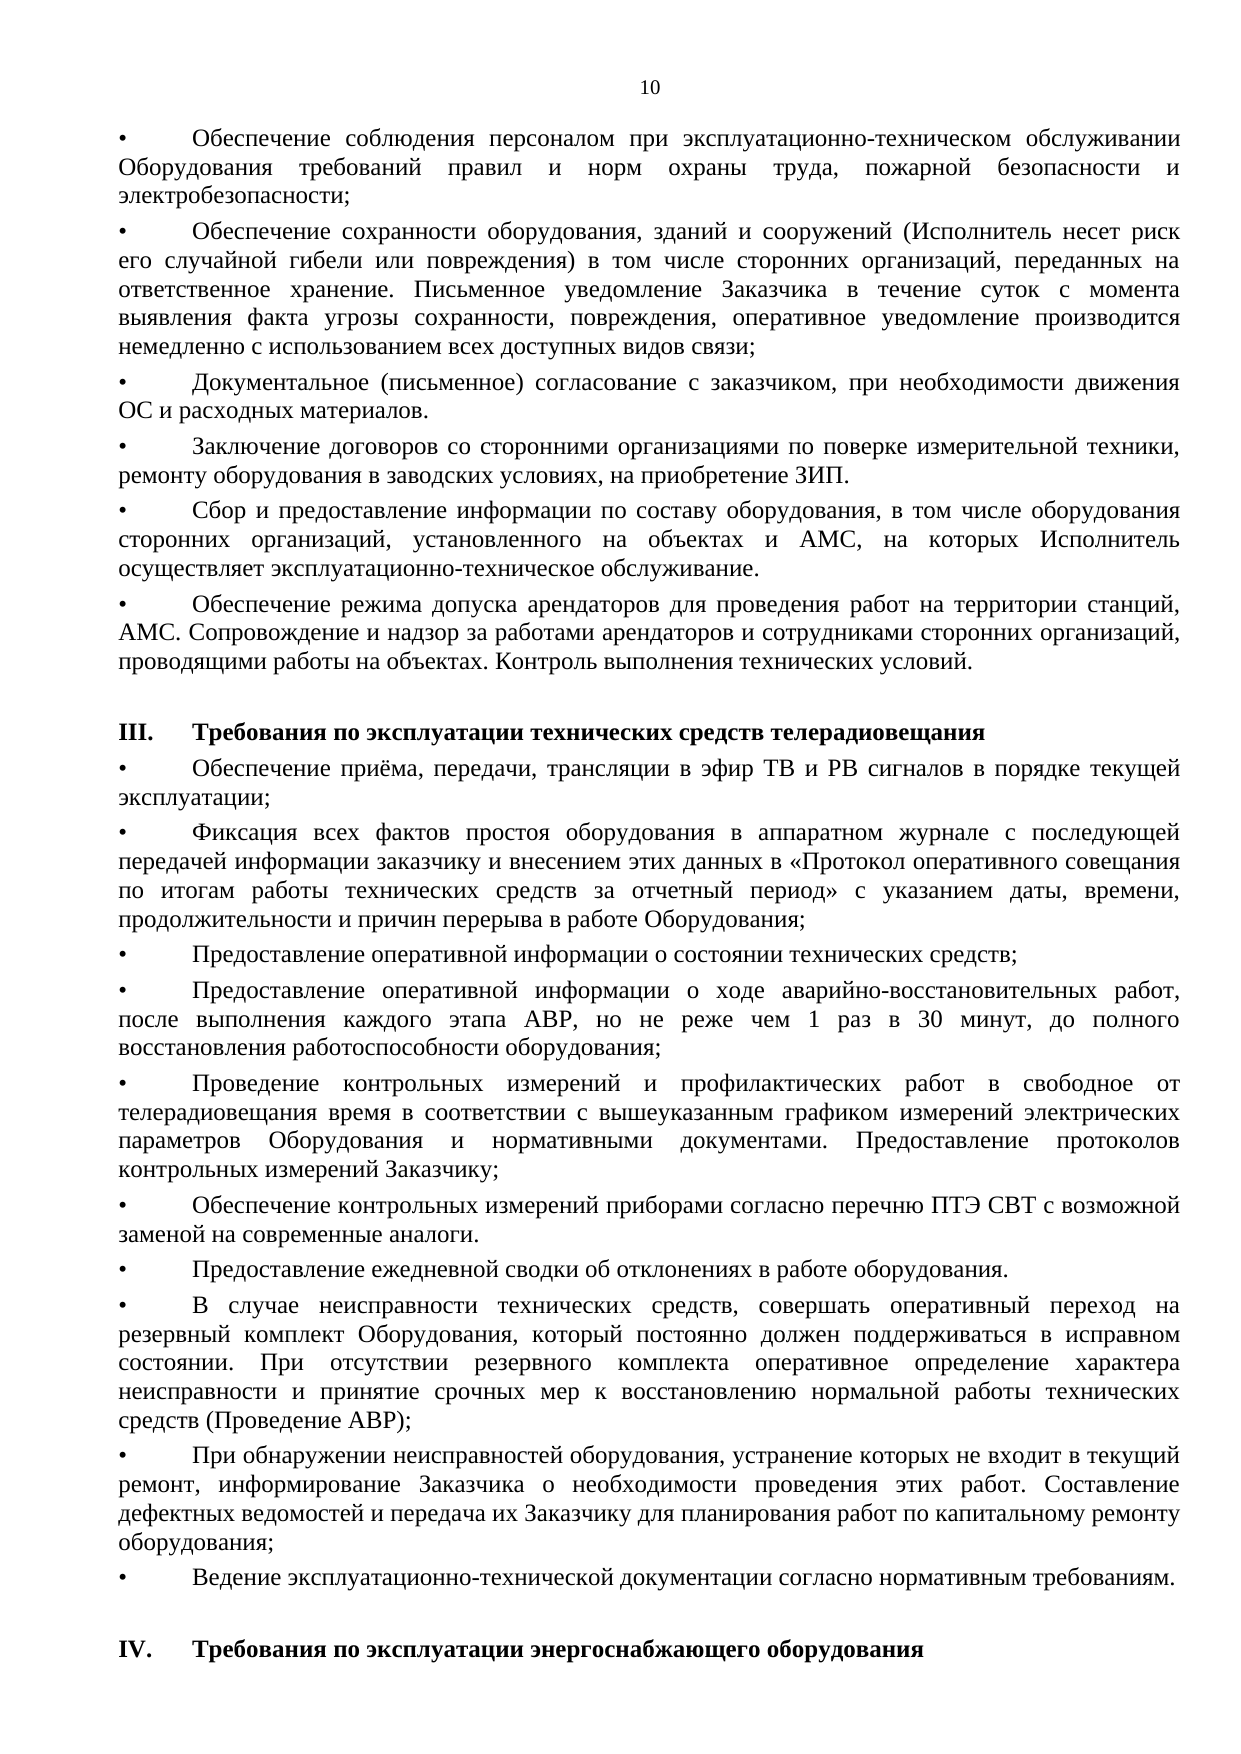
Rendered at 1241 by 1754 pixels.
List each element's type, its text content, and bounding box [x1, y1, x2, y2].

text III. Требования по эксплуатации технических средств телерадиовещания [118, 717, 1181, 746]
text • Фиксация всех фактов простоя оборудования в аппаратном журнале с последующей передачей информации заказчику и внесением этих данных в «Протокол оперативного совещания по итогам работы технических средств за отчетный период» с указанием даты, времени, продолжительности и причин перерыва в работе Оборудования; [118, 817, 1181, 932]
text • Обеспечение приёма, передачи, трансляции в эфир ТВ и РВ сигналов в порядке текущей эксплуатации; [118, 753, 1181, 811]
text • Предоставление ежедневной сводки об отклонениях в работе оборудования. [118, 1254, 1181, 1283]
text • При обнаружении неисправностей оборудования, устранение которых не входит в текущий ремонт, информирование Заказчика о необходимости проведения этих работ. Составление дефектных ведомостей и передача их Заказчику для планирования работ по капитальному ремонту оборудования; [118, 1441, 1181, 1556]
text • Ведение эксплуатационно-технической документации согласно нормативным требованиям. [118, 1562, 1181, 1591]
text • Обеспечение контрольных измерений приборами согласно перечню ПТЭ СВТ с возможной заменой на современные аналоги. [118, 1190, 1181, 1247]
text • Документальное (письменное) согласование с заказчиком, при необходимости движения ОС и расходных материалов. [118, 367, 1181, 424]
text IV. Требования по эксплуатации энергоснабжающего оборудования [118, 1634, 1181, 1662]
text • Предоставление оперативной информации о ходе аварийно-восстановительных работ, после выполнения каждого этапа АВР, но не реже чем 1 раз в 30 минут, до полного восстановления работоспособности оборудования; [118, 975, 1181, 1061]
text • Проведение контрольных измерений и профилактических работ в свободное от телерадиовещания время в соответствии с вышеуказанным графиком измерений электрических параметров Оборудования и нормативными документами. Предоставление протоколов контрольных измерений Заказчику; [118, 1068, 1181, 1183]
text • Обеспечение сохранности оборудования, зданий и сооружений (Исполнитель несет риск его случайной гибели или повреждения) в том числе сторонних организаций, переданных на ответственное хранение. Письменное уведомление Заказчика в течение суток с момента выявления факта угрозы сохранности, повреждения, оперативное уведомление производится немедленно с использованием всех доступных видов связи; [118, 216, 1181, 360]
text • В случае неисправности технических средств, совершать оперативный переход на резервный комплект Оборудования, который постоянно должен поддерживаться в исправном состоянии. При отсутствии резервного комплекта оперативное определение характера неисправности и принятие срочных мер к восстановлению нормальной работы технических средств (Проведение АВР); [118, 1290, 1181, 1434]
text • Обеспечение режима допуска арендаторов для проведения работ на территории станций, АМС. Сопровождение и надзор за работами арендаторов и сотрудниками сторонних организаций, проводящими работы на объектах. Контроль выполнения технических условий. [118, 589, 1181, 675]
text • Сбор и предоставление информации по составу оборудования, в том числе оборудования сторонних организаций, установленного на объектах и АМС, на которых Исполнитель осуществляет эксплуатационно-техническое обслуживание. [118, 496, 1181, 582]
text • Предоставление оперативной информации о состоянии технических средств; [118, 939, 1181, 968]
text • Заключение договоров со сторонними организациями по поверке измерительной техники, ремонту оборудования в заводских условиях, на приобретение ЗИП. [118, 431, 1181, 489]
text • Обеспечение соблюдения персоналом при эксплуатационно-техническом обслуживании Оборудования требований правил и норм охраны труда, пожарной безопасности и электробезопасности; [118, 123, 1181, 209]
